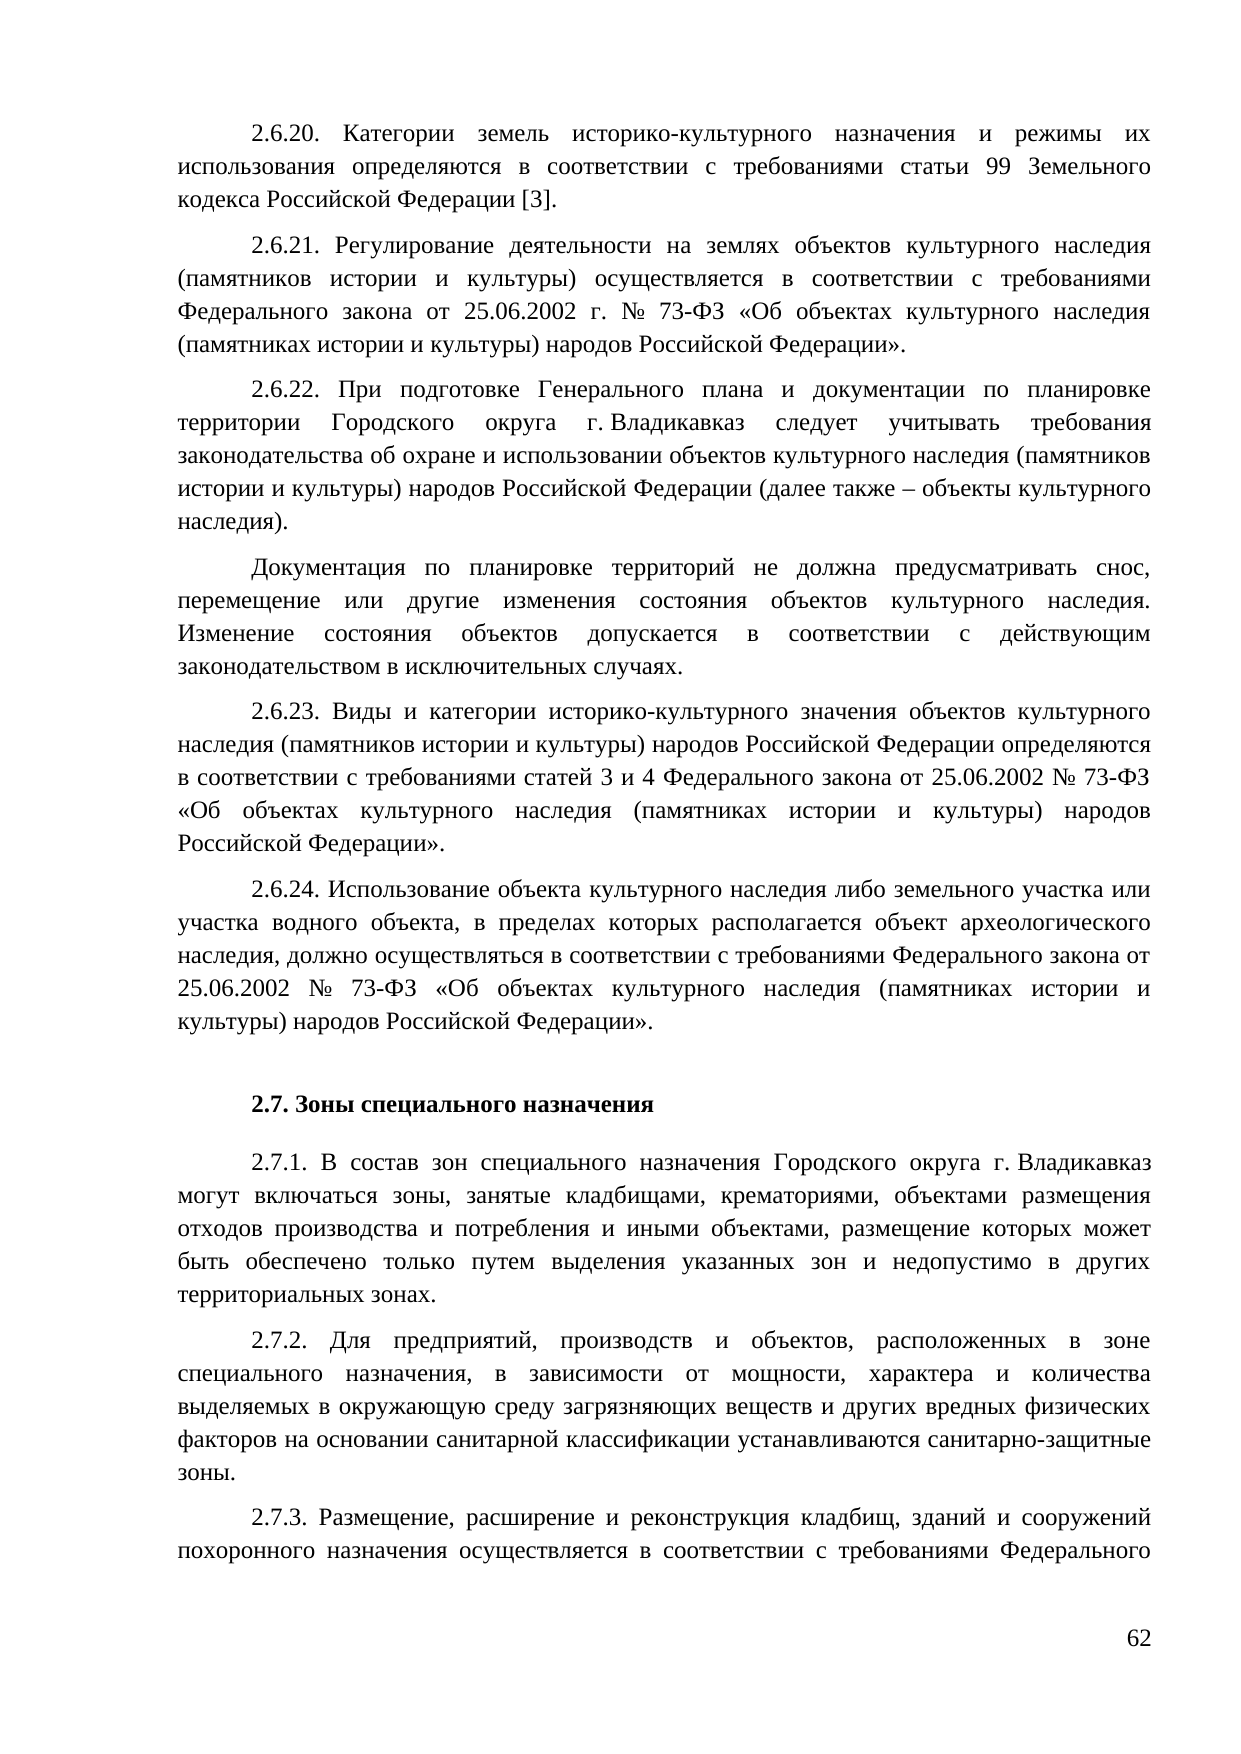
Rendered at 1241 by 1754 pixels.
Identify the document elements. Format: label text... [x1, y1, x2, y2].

text 2.6.23. Виды и категории историко-культурного значения объектов культурного наследия (памятников истории и культуры) народов Российской Федерации определяются в соответствии с требованиями статей 3 и 4 Федерального закона от 25.06.2002 № 73-ФЗ «Об объектах культурного наследия (памятниках истории и культуры) народов Российской Федерации». [177, 696, 1152, 857]
text 2.6.22. При подготовке Генерального плана и документации по планировке территории Городского округа г. Владикавказ следует учитывать требования законодательства об охране и использовании объектов культурного наследия (памятников истории и культуры) народов Российской Федерации (далее также – объекты культурного наследия). [177, 374, 1152, 535]
text 2.7.1. В состав зон специального назначения Городского округа г. Владикавказ могут включаться зоны, занятые кладбищами, крематориями, объектами размещения отходов производства и потребления и иными объектами, размещение которых может быть обеспечено только путем выделения указанных зон и недопустимо в других территориальных зонах. [177, 1147, 1152, 1308]
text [177, 1502, 1152, 1564]
text Документация по планировке территорий не должна предусматривать снос, перемещение или другие изменения состояния объектов культурного наследия. Изменение состояния объектов допускается в соответствии с действующим законодательством в исключительных случаях. [177, 552, 1152, 680]
text 2.6.21. Регулирование деятельности на землях объектов культурного наследия (памятников истории и культуры) осуществляется в соответствии с требованиями Федерального закона от 25.06.2002 г. № 73-ФЗ «Об объектах культурного наследия (памятниках истории и культуры) народов Российской Федерации». [177, 230, 1152, 357]
text 2.6.24. Использование объекта культурного наследия либо земельного участка или участка водного объекта, в пределах которых располагается объект археологического наследия, должно осуществляться в соответствии с требованиями Федерального закона от 25.06.2002 № 73-ФЗ «Об объектах культурного наследия (памятниках истории и культуры) народов Российской Федерации». [177, 874, 1152, 1035]
text 2.7.2. Для предприятий, производств и объектов, расположенных в зоне специального назначения, в зависимости от мощности, характера и количества выделяемых в окружающую среду загрязняющих веществ и других вредных физических факторов на основании санитарной классификации устанавливаются санитарно-защитные зоны. [177, 1325, 1152, 1486]
subtitle 2.7. Зоны специального назначения [177, 1089, 1152, 1118]
text 2.6.20. Категории земель историко-культурного назначения и режимы их использования определяются в соответствии с требованиями статьи 99 Земельного кодекса Российской Федерации [3]. [177, 118, 1152, 213]
